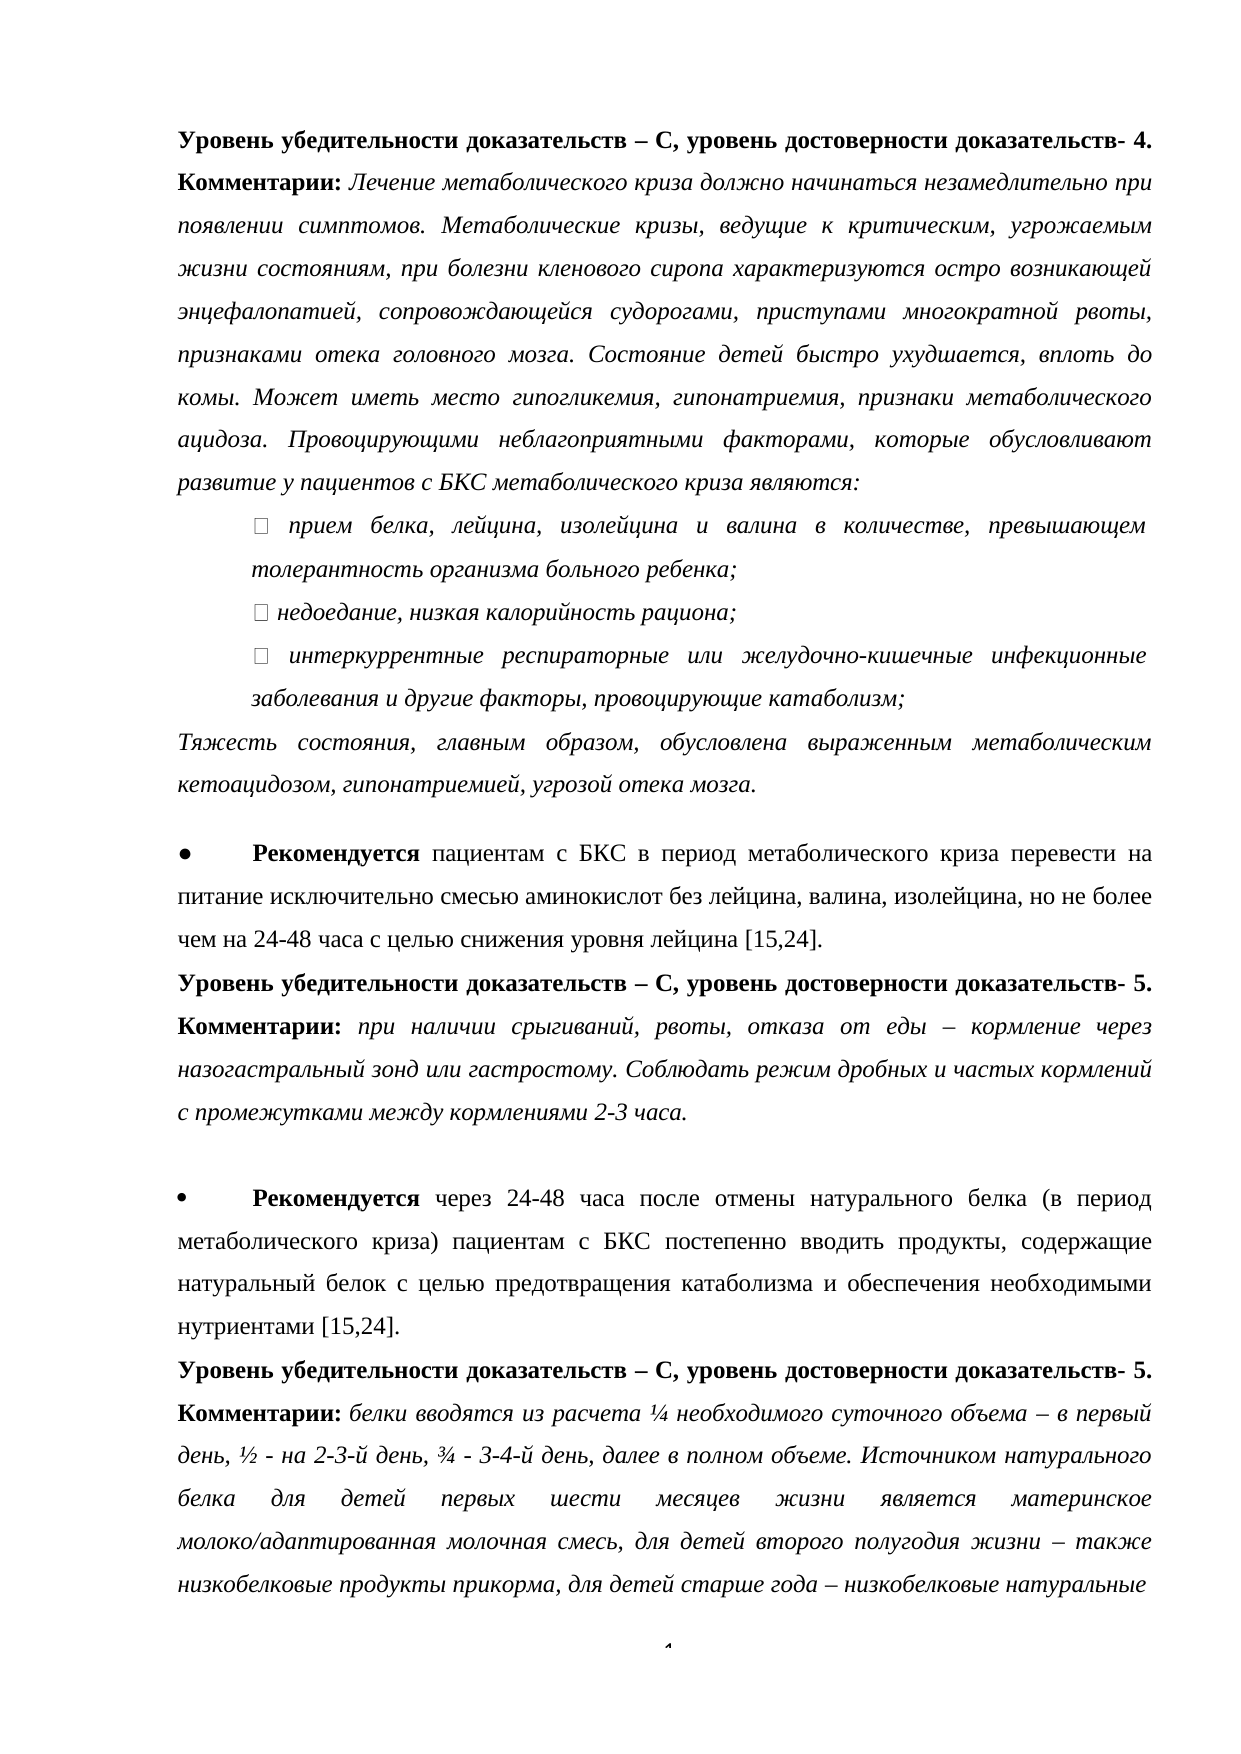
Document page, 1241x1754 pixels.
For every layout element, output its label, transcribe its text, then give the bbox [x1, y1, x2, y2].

picture [251, 597, 277, 626]
text недоедание, низкая калорийность рациона; [277, 597, 1163, 626]
list Рекомендуется пациентам с БКС в период метаболического криза перевести на питание исключительно смесью аминокислот без лейцина, валина, изолейцина, но не более чем на 24-48 часа c целью снижения уровня лейцина [15,24]. [177, 838, 1152, 953]
text Тяжесть состояния, главным образом, обусловлена выраженным метаболическим кетоацидозом, гипонатриемией, угрозой отека мозга. [177, 727, 1151, 798]
text Уровень убедительности доказательств – C, уровень достоверности доказательств- 5. Комментарии: белки вводятся из расчета ¼ необходимого суточного объема – в первый день, ½ - на 2-3-й день, ¾ - 3-4-й день, далее в полном объеме. Источником натурального белка для детей первых шести месяцев жизни является материнское молоко/адаптированная молочная смесь, для детей второго полугодия жизни – также низкобелковые продукты прикорма, для детей старше года – низкобелковые натуральные [177, 1355, 1152, 1598]
list Рекомендуется через 24-48 часа после отмены натурального белка (в период метаболического криза) пациентам с БКС постепенно вводить продукты, содержащие натуральный белок с целью предотвращения катаболизма и обеспечения необходимыми нутриентами [15,24]. [177, 1183, 1152, 1339]
text Уровень убедительности доказательств – C, уровень достоверности доказательств- 5. Комментарии: при наличии срыгиваний, рвоты, отказа от еды – кормление через назогастральный зонд или гастростому. Соблюдать режим дробных и частых кормлений с промежутками между кормлениями 2-3 часа. [177, 968, 1152, 1126]
text Уровень убедительности доказательств – C, уровень достоверности доказательств- 4. Комментарии: Лечение метаболического криза должно начинаться незамедлительно при появлении симптомов. Метаболические кризы, ведущие к критическим, угрожаемым жизни состояниям, при болезни кленового сиропа характеризуются остро возникающей энцефалопатией, сопровождающейся судорогами, приступами многократной рвоты, признаками отека головного мозга. Состояние детей быстро ухудшается, вплоть до комы. Может иметь место гипогликемия, гипонатриемия, признаки метаболического ацидоза. Провоцирующими неблагоприятными факторами, которые обусловливают развитие у пациентов с БКС метаболического криза являются: [177, 125, 1152, 496]
text интеркуррентные респираторные или желудочно-кишечные инфекционные заболевания и другие факторы, провоцирующие катаболизм; [251, 640, 1151, 712]
text прием белка, лейцина, изолейцина и валина в количестве, превышающем толерантность организма больного ребенка; [251, 511, 1151, 582]
